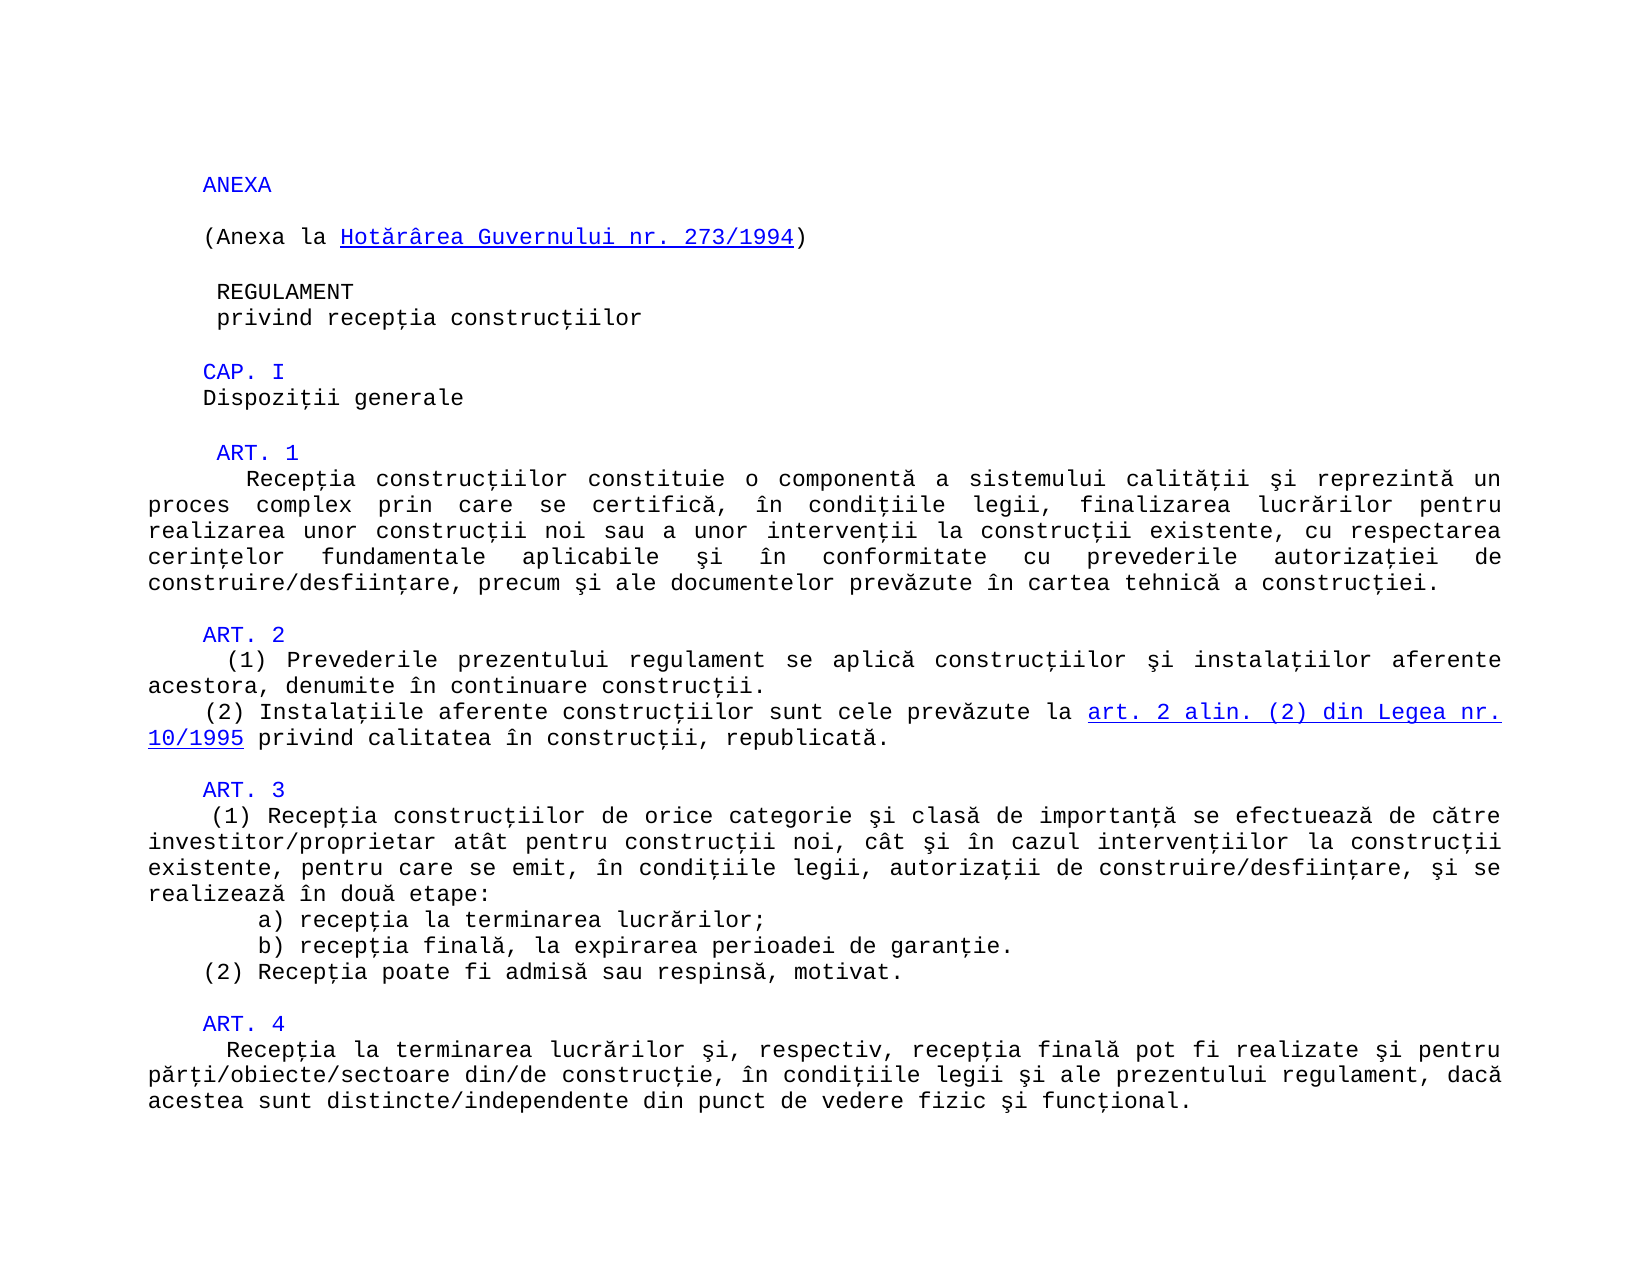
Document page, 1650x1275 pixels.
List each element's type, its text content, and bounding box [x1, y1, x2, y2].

text Recepţia la terminarea lucrărilor şi, respectiv, recepţia finală pot fi realizate şi pentru părţi/obiecte/sectoare din/de construcţie, în condiţiile legii şi ale prezentului regulament, dacă acestea sunt distincte/independente din punct de vedere fizic şi funcţional. [148, 1038, 1502, 1116]
text (1) Prevederile prezentului regulament se aplică construcţiilor şi instalaţiilor aferente acestora, denumite în continuare construcţii. [148, 649, 1502, 701]
text ART. 1 [148, 441, 1502, 467]
text CAP. I [148, 361, 1502, 387]
text (1) Recepţia construcţiilor de orice categorie şi clasă de importanţă se efectuează de către investitor/proprietar atât pentru construcţii noi, cât şi în cazul intervenţiilor la construcţii existente, pentru care se emit, în condiţiile legii, autorizaţii de construire/desfiinţare, şi se realizează în două etape: [148, 804, 1502, 908]
text ART. 2 [148, 623, 1502, 649]
text a) recepţia la terminarea lucrărilor; [148, 908, 1502, 934]
text ANEXA [148, 173, 1502, 199]
text (2) Recepţia poate fi admisă sau respinsă, motivat. [148, 960, 1502, 986]
text b) recepţia finală, la expirarea perioadei de garanţie. [148, 934, 1502, 960]
text (Anexa la <LLNK 11994 273 22 321 1 33>Hotărârea Guvernului nr. 273/1994) [148, 225, 1502, 251]
text ART. 4 [148, 1012, 1502, 1038]
text privind recepţia construcţiilor [148, 306, 1502, 332]
text ART. 3 [148, 778, 1502, 804]
text Dispoziţii generale [148, 387, 1502, 413]
text REGULAMENT [148, 280, 1502, 306]
text (2) Instalaţiile aferente construcţiilor sunt cele prevăzute la <LLNK 11995 10 11 212 2 38>art. 2 alin. (2) din Legea nr. 10/1995 privind calitatea în construcţii, republicată. [148, 701, 1502, 753]
text Recepţia construcţiilor constituie o componentă a sistemului calităţii şi reprezintă un proces complex prin care se certifică, în condiţiile legii, finalizarea lucrărilor pentru realizarea unor construcţii noi sau a unor intervenţii la construcţii existente, cu respectarea cerinţelor fundamentale aplicabile şi în conformitate cu prevederile autorizaţiei de construire/desfiinţare, precum şi ale documentelor prevăzute în cartea tehnică a construcţiei. [148, 467, 1502, 597]
